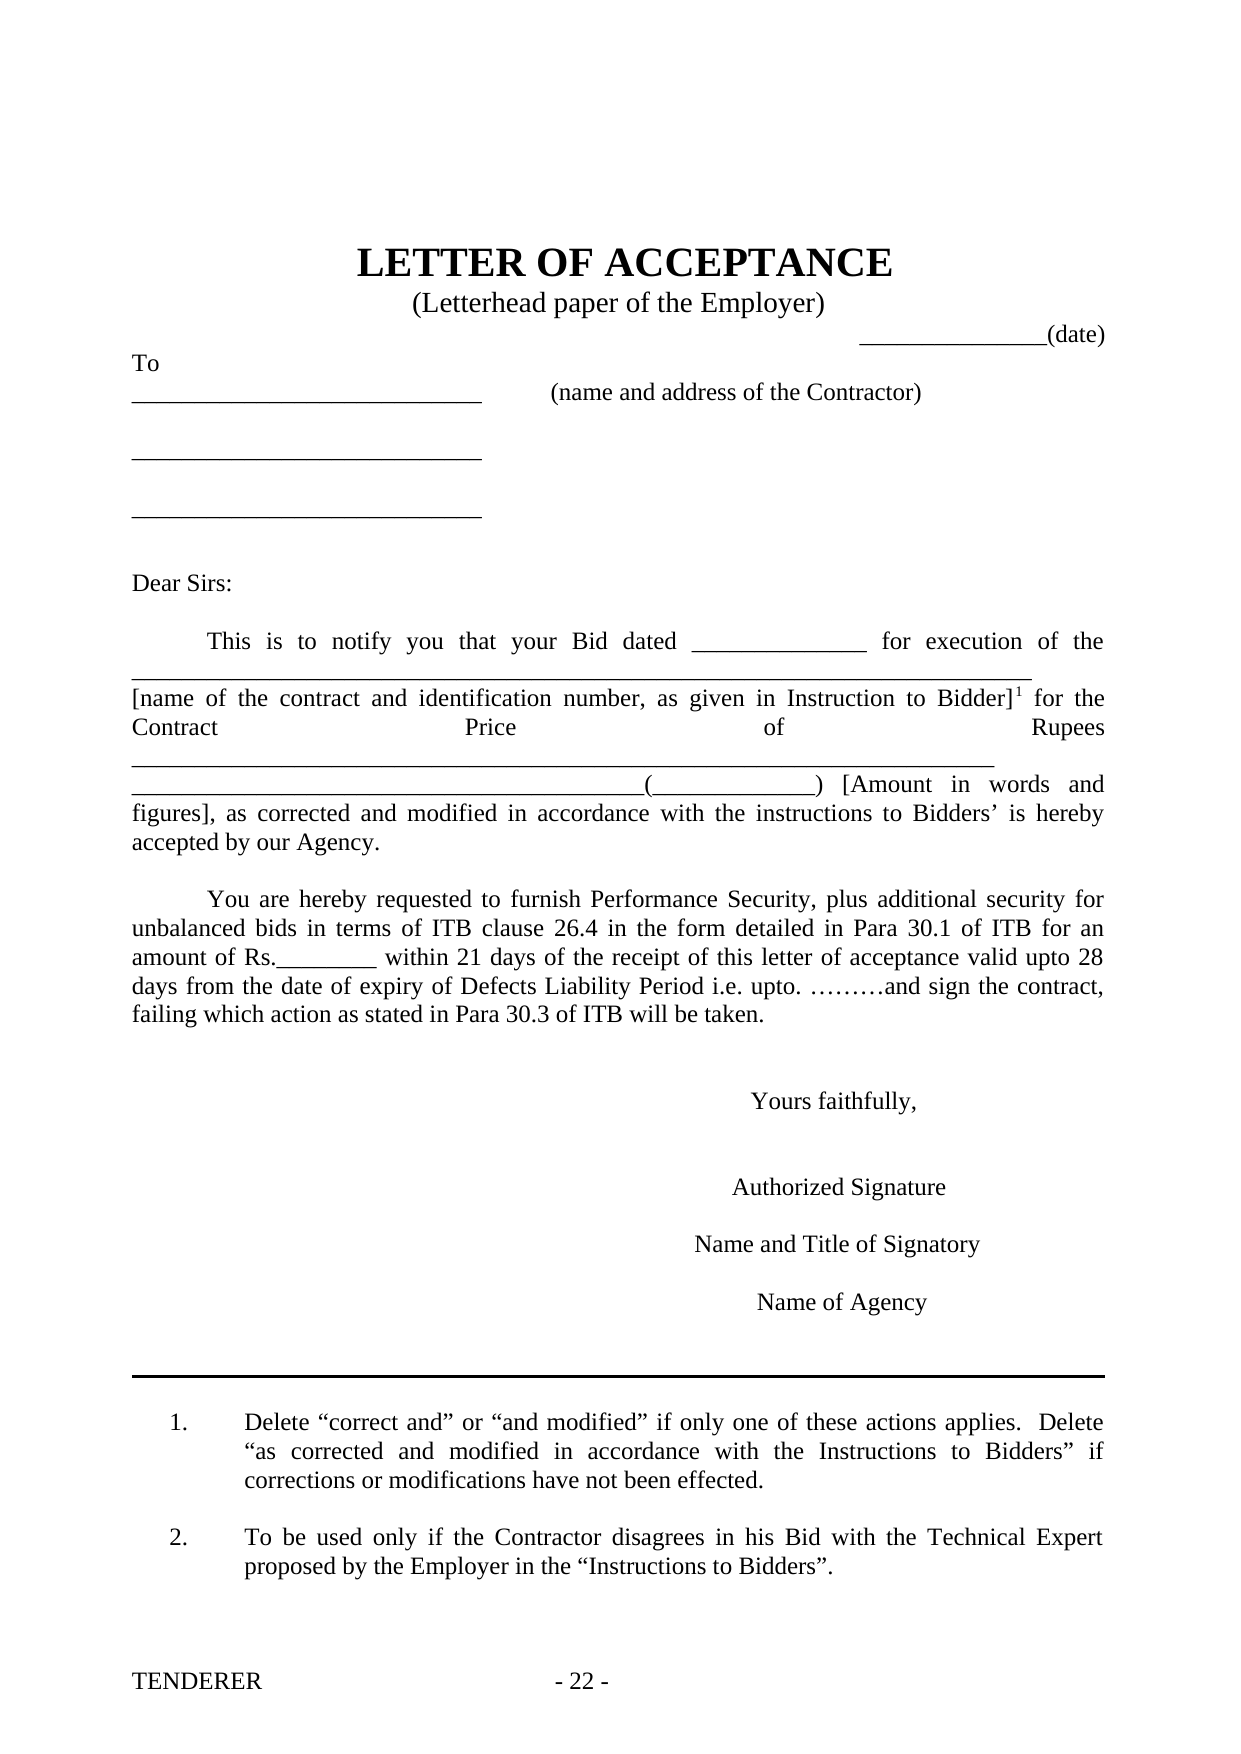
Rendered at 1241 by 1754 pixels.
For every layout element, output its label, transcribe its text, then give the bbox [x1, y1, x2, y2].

title ____________________________ [132, 492, 1105, 520]
title ____________________________ (name and address of the Contractor) [132, 377, 1105, 405]
title Authorized Signature [132, 1172, 1105, 1201]
title LETTER OF ACCEPTANCE [282, 238, 1105, 286]
title Name and Title of Signatory [132, 1229, 1105, 1258]
title Delete “correct and” or “and modified” if only one of these actions applies. Delete “as corrected and modified in accordance with the Instructions to Bidders” if corrections or modifications have not been effected. [169, 1407, 1105, 1493]
title _________________________________________(_____________) [Amount in words and figures], as corrected and modified in accordance with the instructions to Bidders’ is hereby accepted by our Agency. [132, 769, 1105, 856]
title [name of the contract and identification number, as given in Instruction to Bidder]1 for the Contract Price of Rupees _____________________________________________________________________ [132, 683, 1105, 769]
title Yours faithfully, [132, 1086, 1105, 1114]
title To be used only if the Contractor disagrees in his Bid with the Technical Expert proposed by the Employer in the “Instructions to Bidders”. [169, 1522, 1105, 1580]
title Dear Sirs: [132, 568, 1105, 597]
title ____________________________ [132, 434, 1105, 463]
title This is to notify you that your Bid dated ______________ for execution of the ________________________________________________________________________ [132, 626, 1105, 683]
title You are hereby requested to furnish Performance Security, plus additional security for unbalanced bids in terms of ITB clause 26.4 in the form detailed in Para 30.1 of ITB for an amount of Rs.________ within 21 days of the receipt of this letter of acceptance valid upto 28 days from the date of expiry of Defects Liability Period i.e. upto. ………and sign the contract, failing which action as stated in Para 30.3 of ITB will be taken. [132, 884, 1105, 1028]
title To [132, 348, 1105, 377]
title (Letterhead paper of the Employer) [132, 286, 1105, 319]
title Name of Agency [132, 1287, 1105, 1316]
title _______________(date) [132, 319, 1105, 348]
